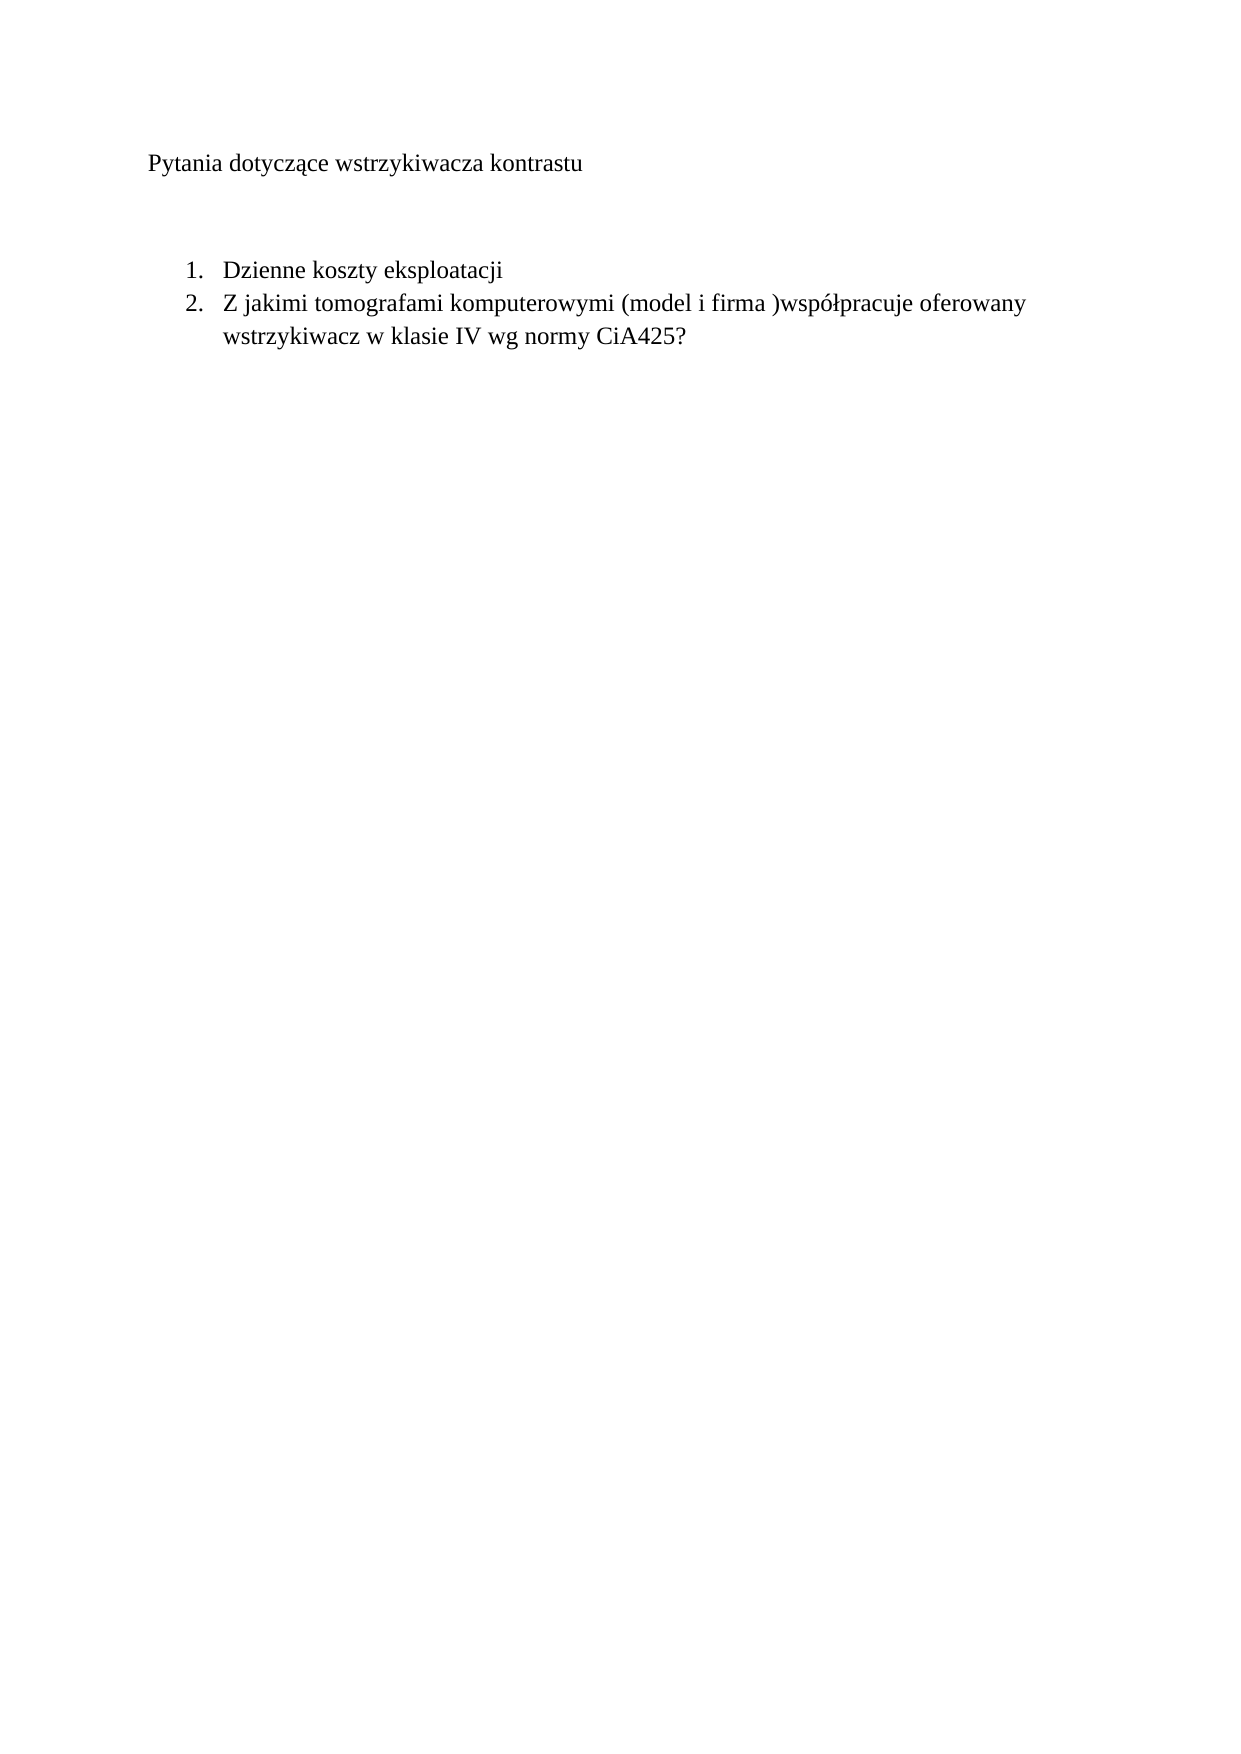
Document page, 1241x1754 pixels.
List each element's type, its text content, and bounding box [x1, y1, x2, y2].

text Pytania dotyczące wstrzykiwacza kontrastu [148, 148, 1093, 176]
list Dzienne koszty eksploatacji [185, 255, 1093, 284]
list Z jakimi tomografami komputerowymi (model i firma )współpracuje oferowany wstrzykiwacz w klasie IV wg normy CiA425? [185, 288, 1093, 350]
